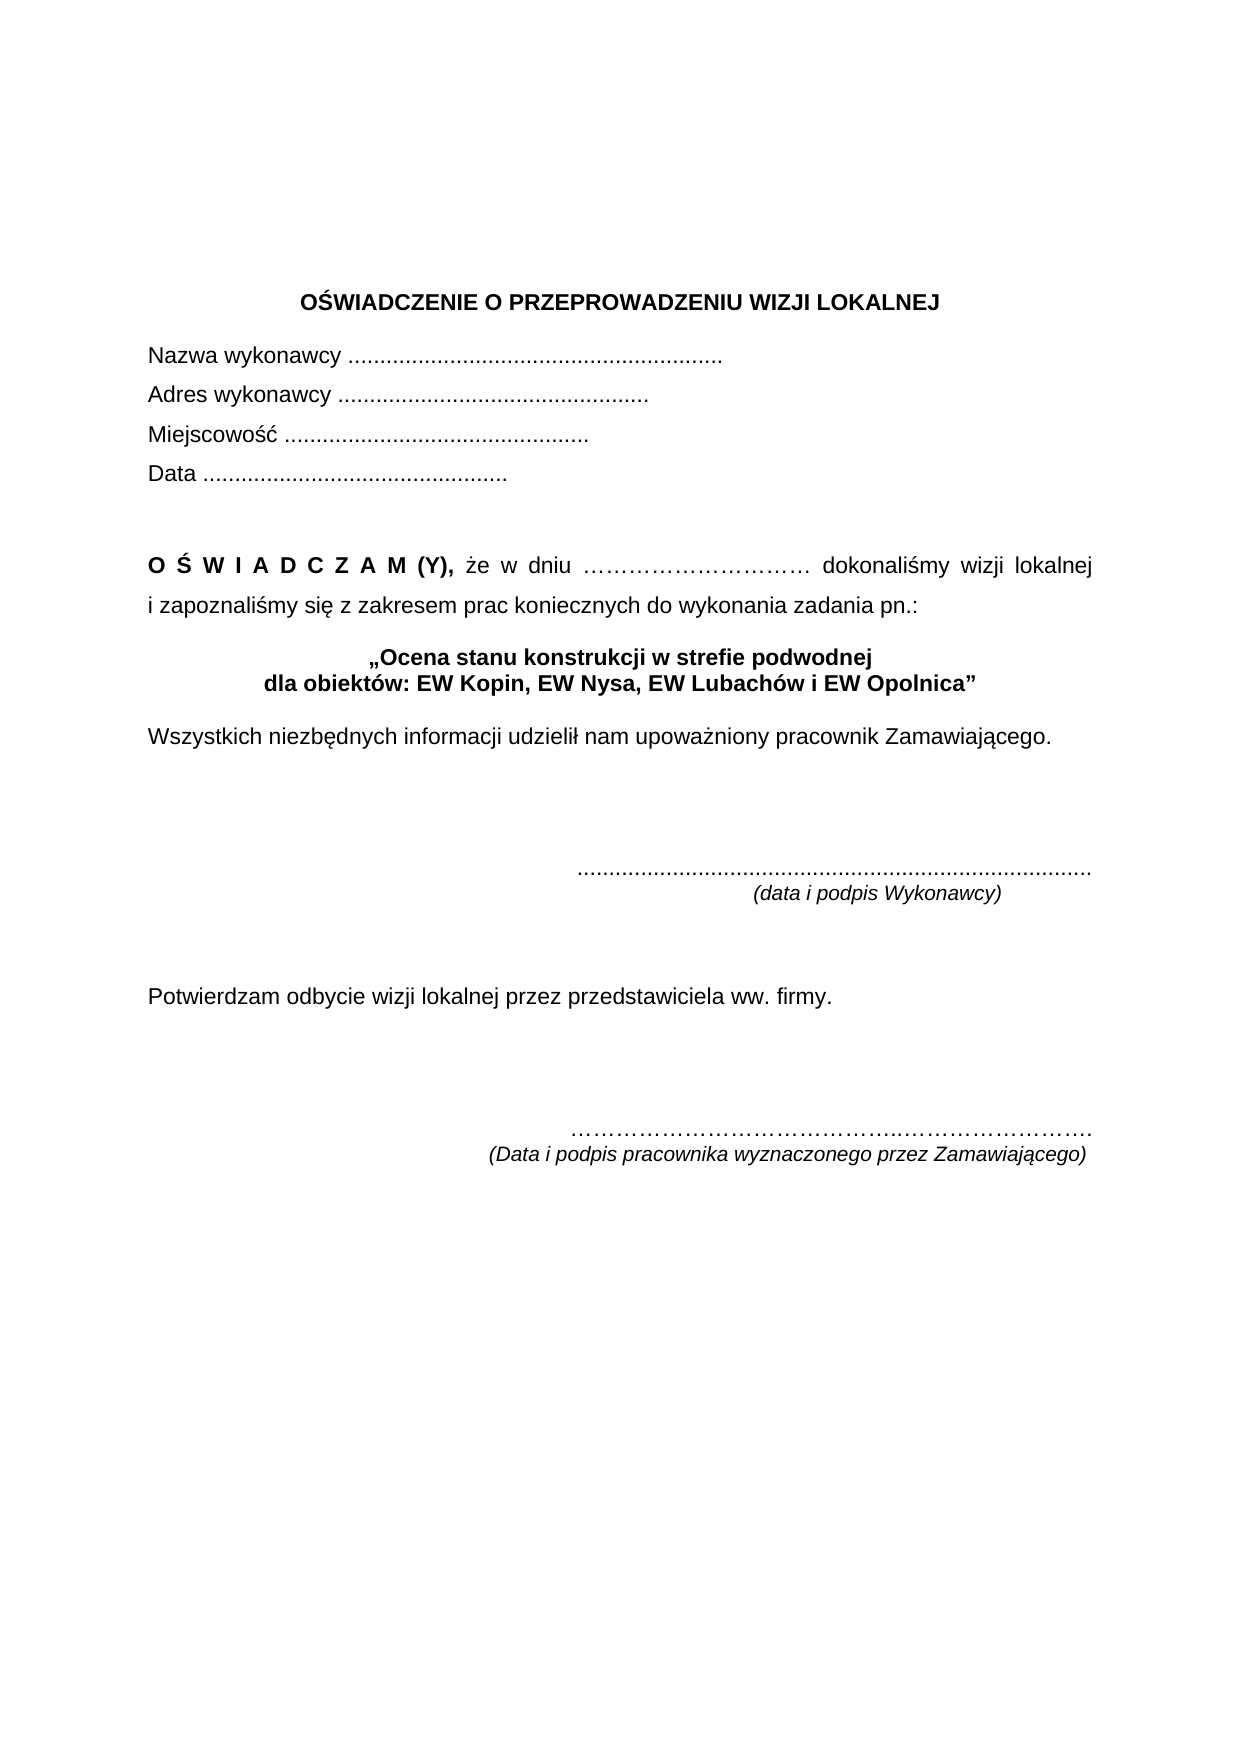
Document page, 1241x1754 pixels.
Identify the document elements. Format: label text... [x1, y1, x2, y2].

subtitle „Ocena stanu konstrukcji w strefie podwodnej [148, 644, 1093, 670]
text Miejscowość ................................................ [148, 421, 1093, 447]
text Wszystkich niezbędnych informacji udzielił nam upoważniony pracownik Zamawiającego. [148, 723, 1093, 749]
text (data i podpis Wykonawcy) [148, 880, 1093, 904]
text Data ................................................ [148, 460, 1093, 487]
text ................................................................................. [148, 854, 1093, 880]
text Nazwa wykonawcy ........................................................... [148, 342, 1093, 368]
subtitle dla obiektów: EW Kopin, EW Nysa, EW Lubachów i EW Opolnica” [148, 670, 1093, 697]
text (Data i podpis pracownika wyznaczonego przez Zamawiającego) [148, 1141, 1093, 1165]
text OŚWIADCZENIE O PRZEPROWADZENIU WIZJI LOKALNEJ [148, 289, 1093, 315]
text Potwierdzam odbycie wizji lokalnej przez przedstawiciela ww. firmy. [148, 983, 1093, 1010]
text ……………………………………..……………………. [148, 1089, 1093, 1141]
text O Ś W I A D C Z A M (Y), że w dniu ………………………… dokonaliśmy wizji lokalnej i zapoznaliśmy się z zakresem prac koniecznych do wykonania zadania pn.: [148, 552, 1093, 618]
text Adres wykonawcy ................................................. [148, 381, 1093, 408]
